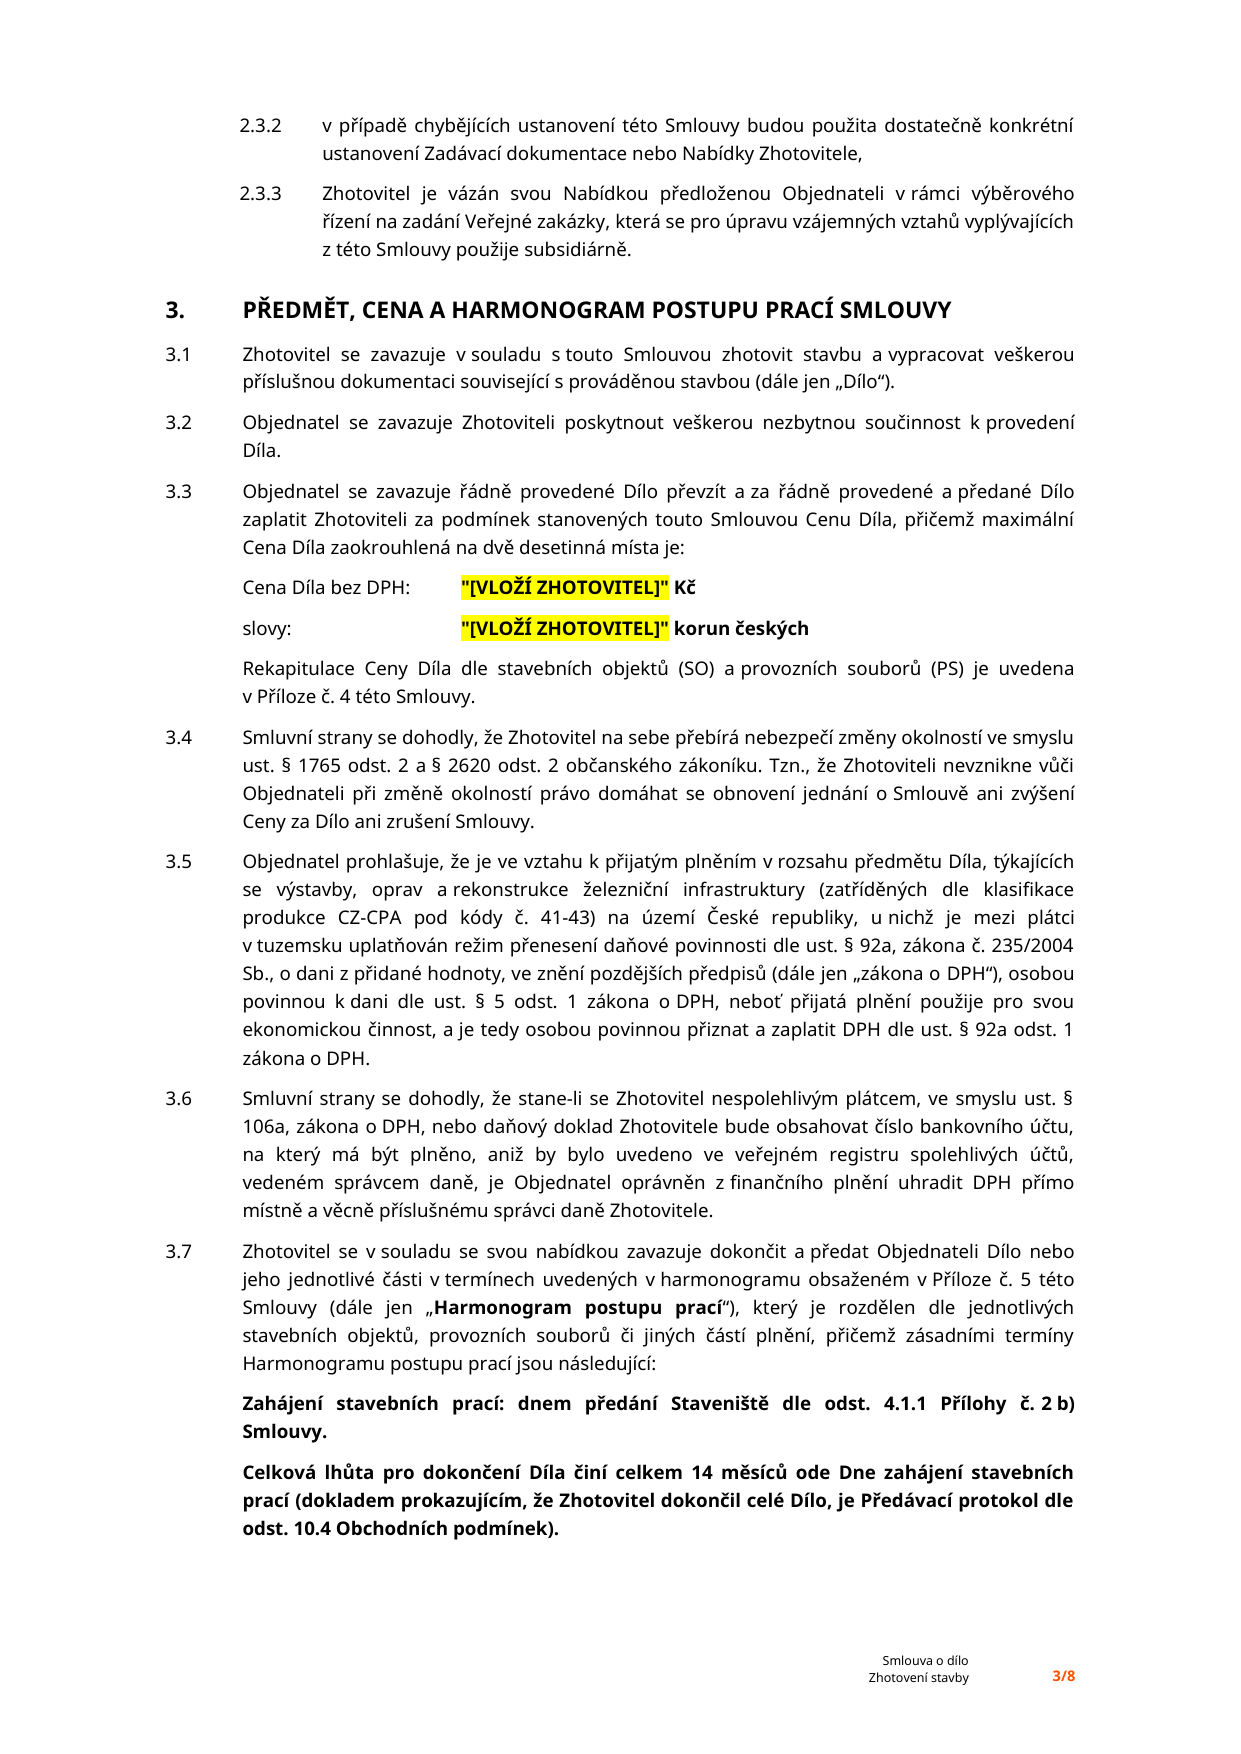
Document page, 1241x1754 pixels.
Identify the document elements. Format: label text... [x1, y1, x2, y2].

text slovy: "[VLOŽÍ ZHOTOVITEL]" korun českých [669, 615, 1075, 641]
text Objednatel se zavazuje Zhotoviteli poskytnout veškerou nezbytnou součinnost k provedení Díla. [165, 409, 1075, 463]
text PŘEDMĚT, CENA A HARMONOGRAM POSTUPU PRACÍ SMLOUVY [165, 294, 1075, 325]
text Objednatel prohlašuje, že je ve vztahu k přijatým plněním v rozsahu předmětu Díla, týkajících se výstavby, oprav a rekonstrukce železniční infrastruktury (zatříděných dle klasifikace produkce CZ-CPA pod kódy č. 41-43) na území České republiky, u nichž je mezi plátci v tuzemsku uplatňován režim přenesení daňové povinnosti dle ust. § 92a, zákona č. 235/2004 Sb., o dani z přidané hodnoty, ve znění pozdějších předpisů (dále jen „zákona o DPH“), osobou povinnou k dani dle ust. § 5 odst. 1 zákona o DPH, neboť přijatá plnění použije pro svou ekonomickou činnost, a je tedy osobou povinnou přiznat a zaplatit DPH dle ust. § 92a odst. 1 zákona o DPH. [165, 849, 1075, 1070]
text Zahájení stavebních prací: dnem předání Staveniště dle odst. 4.1.1 Přílohy č. 2 b) Smlouvy. [242, 1391, 1075, 1444]
text Smluvní strany se dohodly, že stane-li se Zhotovitel nespolehlivým plátcem, ve smyslu ust. § 106a, zákona o DPH, nebo daňový doklad Zhotovitele bude obsahovat číslo bankovního účtu, na který má být plněno, aniž by bylo uvedeno ve veřejném registru spolehlivých účtů, vedeném správcem daně, je Objednatel oprávněn z finančního plnění uhradit DPH přímo místně a věcně příslušnému správci daně Zhotovitele. [165, 1085, 1075, 1223]
text Zhotovitel se v souladu se svou nabídkou zavazuje dokončit a předat Objednateli Dílo nebo jeho jednotlivé části v termínech uvedených v harmonogramu obsaženém v Příloze č. 5 této Smlouvy (dále jen „Harmonogram postupu prací“), který je rozdělen dle jednotlivých stavebních objektů, provozních souborů či jiných částí plnění, přičemž zásadními termíny Harmonogramu postupu prací jsou následující: [165, 1238, 1075, 1376]
text Smluvní strany se dohodly, že Zhotovitel na sebe přebírá nebezpečí změny okolností ve smyslu ust. § 1765 odst. 2 a § 2620 odst. 2 občanského zákoníku. Tzn., že Zhotoviteli nevznikne vůči Objednateli při změně okolností právo domáhat se obnovení jednání o Smlouvě ani zvýšení Ceny za Dílo ani zrušení Smlouvy. [165, 724, 1075, 834]
text slovy: "[VLOŽÍ ZHOTOVITEL]" korun českých [242, 615, 461, 641]
text Objednatel se zavazuje řádně provedené Dílo převzít a za řádně provedené a předané Dílo zaplatit Zhotoviteli za podmínek stanovených touto Smlouvou Cenu Díla, přičemž maximální Cena Díla zaokrouhlená na dvě desetinná místa je: [165, 478, 1075, 559]
text Celková lhůta pro dokončení Díla činí celkem 14 měsíců ode Dne zahájení stavebních prací (dokladem prokazujícím, že Zhotovitel dokončil celé Dílo, je Předávací protokol dle odst. 10.4 Obchodních podmínek). [242, 1459, 1075, 1541]
text Cena Díla bez DPH: "[VLOŽÍ ZHOTOVITEL]" Kč [242, 574, 1075, 600]
text Zhotovitel je vázán svou Nabídkou předloženou Objednateli v rámci výběrového řízení na zadání Veřejné zakázky, která se pro úpravu vzájemných vztahů vyplývajících z této Smlouvy použije subsidiárně. [239, 181, 1075, 262]
text Zhotovitel se zavazuje v souladu s touto Smlouvou zhotovit stavbu a vypracovat veškerou příslušnou dokumentaci související s prováděnou stavbou (dále jen „Dílo“). [165, 341, 1075, 394]
text Rekapitulace Ceny Díla dle stavebních objektů (SO) a provozních souborů (PS) je uvedena v Příloze č. 4 této Smlouvy. [242, 656, 1075, 709]
text v případě chybějících ustanovení této Smlouvy budou použita dostatečně konkrétní ustanovení Zadávací dokumentace nebo Nabídky Zhotovitele, [239, 112, 1075, 166]
